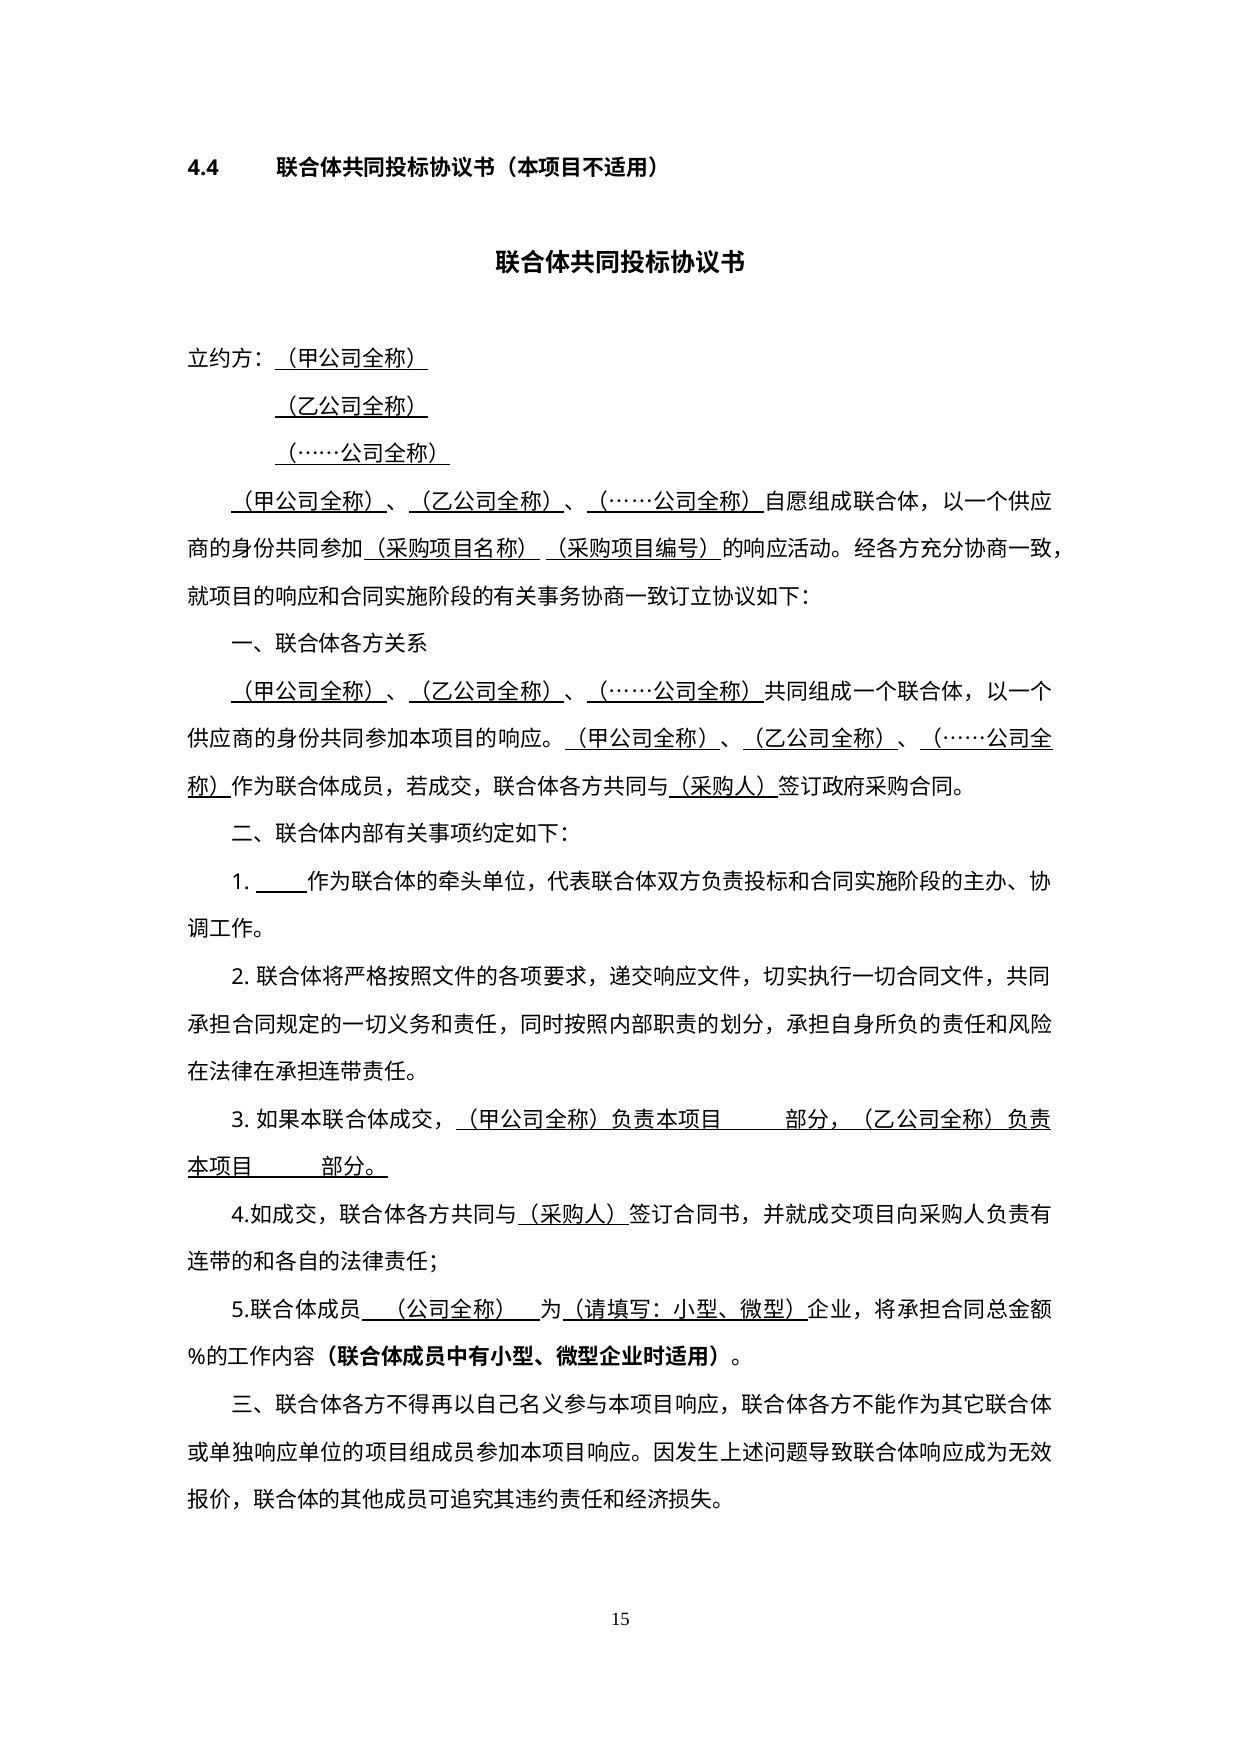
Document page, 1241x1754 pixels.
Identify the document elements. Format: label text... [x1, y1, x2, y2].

text 联合体共同投标协议书 [187, 242, 1053, 278]
text 5.联合体成员 （公司全称） 为（请填写：小型、微型）企业，将承担合同总金额 %的工作内容（联合体成员中有小型、微型企业时适用）。 [187, 1292, 1053, 1371]
text 二、联合体内部有关事项约定如下： [187, 816, 1053, 848]
text 三、联合体各方不得再以自己名义参与本项目响应，联合体各方不能作为其它联合体或单独响应单位的项目组成员参加本项目响应。因发生上述问题导致联合体响应成为无效报价，联合体的其他成员可追究其违约责任和经济损失。 [187, 1387, 1053, 1514]
text 一、联合体各方关系 [187, 626, 1053, 658]
text 4.如成交，联合体各方共同与（采购人）签订合同书，并就成交项目向采购人负责有连带的和各自的法律责任； [187, 1197, 1053, 1276]
text （乙公司全称） [187, 389, 1053, 421]
text （甲公司全称）、（乙公司全称）、（……公司全称）自愿组成联合体，以一个供应商的身份共同参加（采购项目名称） （采购项目编号）的响应活动。经各方充分协商一致，就项目的响应和合同实施阶段的有关事务协商一致订立协议如下： [187, 484, 1053, 611]
text （甲公司全称）、（乙公司全称）、（……公司全称）共同组成一个联合体，以一个供应商的身份共同参加本项目的响应。（甲公司全称）、（乙公司全称）、（……公司全称）作为联合体成员，若成交，联合体各方共同与（采购人）签订政府采购合同。 [187, 674, 1053, 801]
text 立约方：（甲公司全称） [187, 341, 1053, 373]
text 2. 联合体将严格按照文件的各项要求，递交响应文件，切实执行一切合同文件，共同承担合同规定的一切义务和责任，同时按照内部职责的划分，承担自身所负的责任和风险，在法律在承担连带责任。 [187, 959, 1053, 1086]
text 1. 作为联合体的牵头单位，代表联合体双方负责投标和合同实施阶段的主办、协调工作。 [187, 864, 1053, 943]
subtitle 4.4 联合体共同投标协议书（本项目不适用） [187, 150, 1053, 182]
text （……公司全称） [187, 436, 1053, 468]
text 3. 如果本联合体成交，（甲公司全称）负责本项目 部分，（乙公司全称）负责本项目 部分。 [187, 1102, 1053, 1181]
